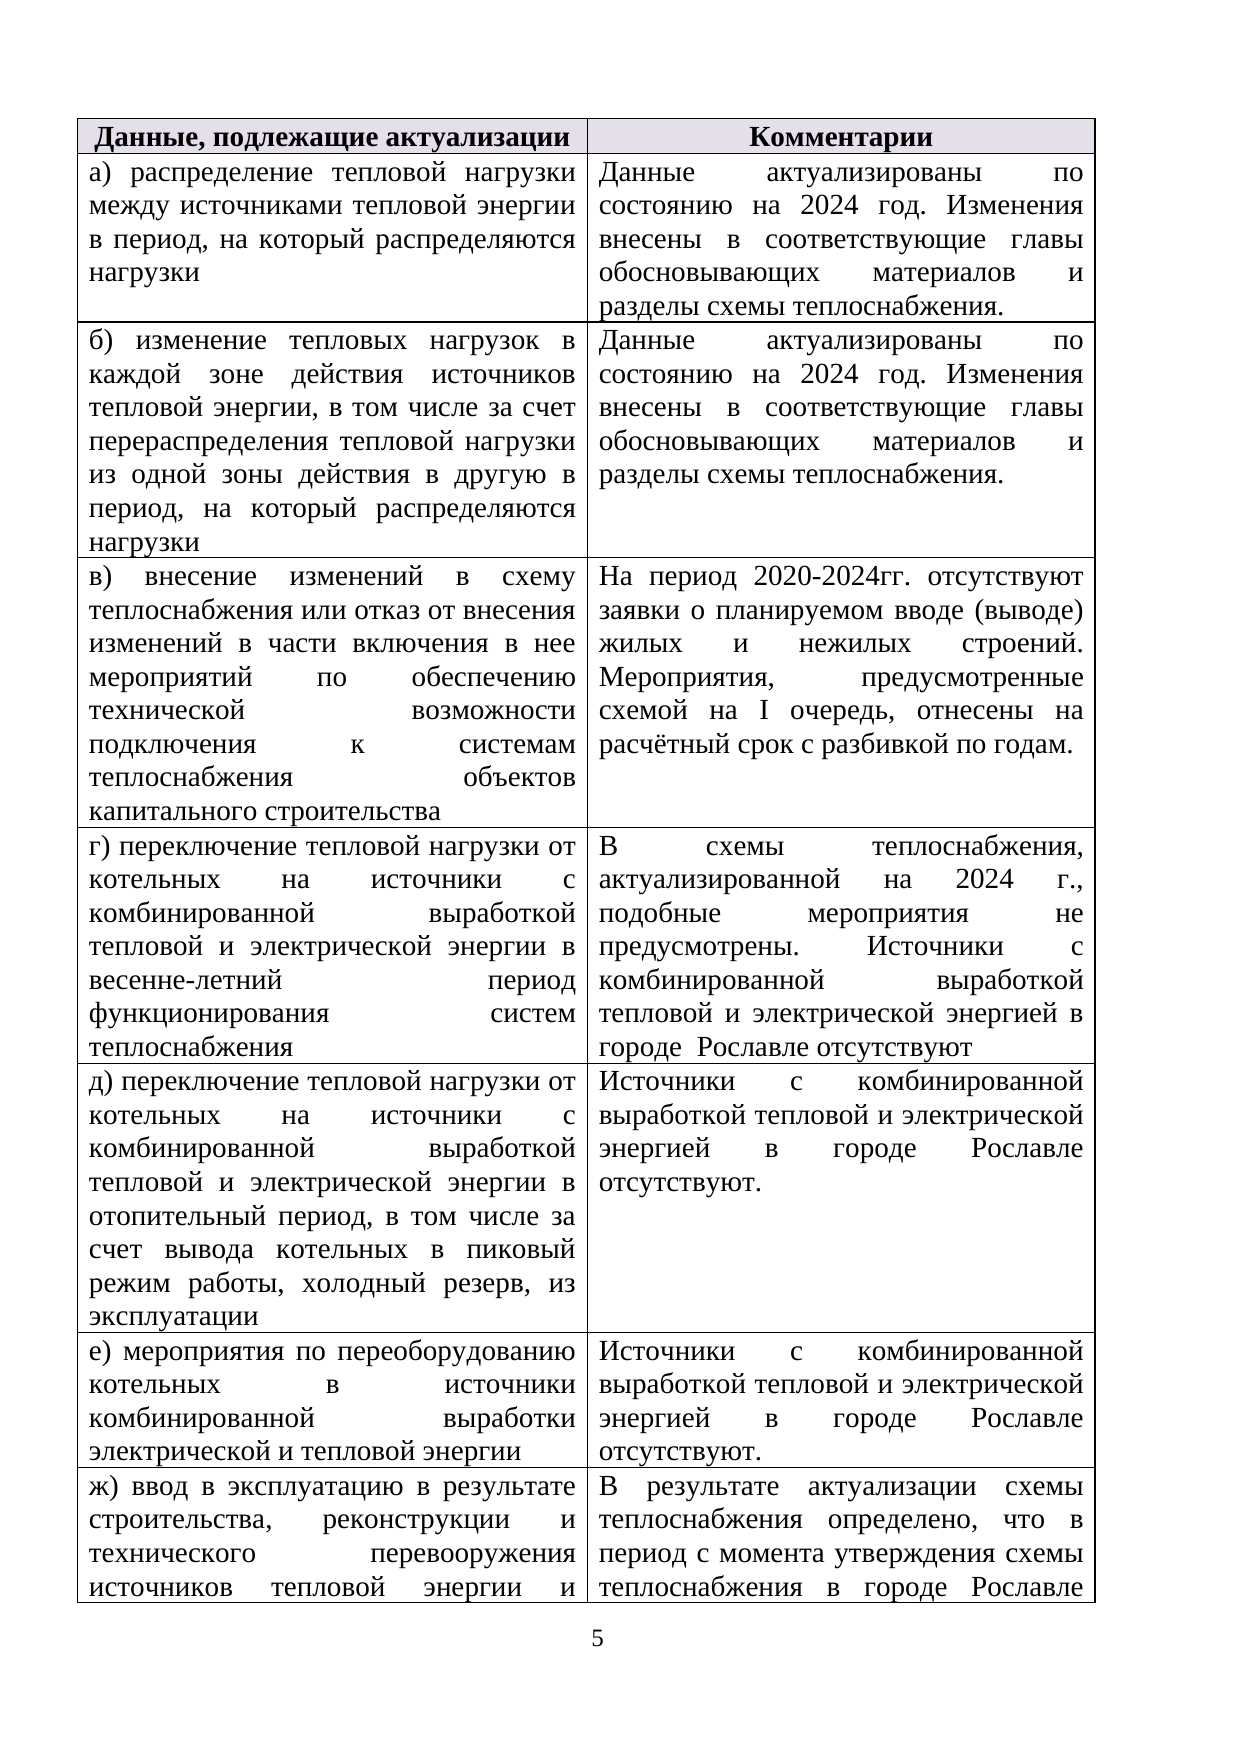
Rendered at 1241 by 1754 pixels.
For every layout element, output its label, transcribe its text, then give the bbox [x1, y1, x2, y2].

table_cell На период 2020-2024гг. отсутствуют заявки о планируемом вводе (выводе) жилых и нежилых строений. Мероприятия, предусмотренные схемой на I очередь, отнесены на расчётный срок с разбивкой по годам. [588, 558, 1094, 827]
table_cell в) внесение изменений в схему теплоснабжения или отказ от внесения изменений в части включения в нее мероприятий по обеспечению технической возможности подключения к системам теплоснабжения объектов капитального строительства [78, 558, 587, 827]
table_cell Источники с комбинированной выработкой тепловой и электрической энергией в городе Рославле отсутствуют. [588, 1064, 1094, 1332]
table_cell а) распределение тепловой нагрузки между источниками тепловой энергии в период, на который распределяются нагрузки [78, 154, 587, 321]
table_cell Данные актуализированы по состоянию на 2024 год. Изменения внесены в соответствующие главы обосновывающих материалов и разделы схемы теплоснабжения. [588, 154, 1094, 321]
table_cell В схемы теплоснабжения, актуализированной на 2024 г., подобные мероприятия не предусмотрены. Источники с комбинированной выработкой тепловой и электрической энергией в городе Рославле отсутствуют [588, 828, 1094, 1062]
table_cell б) изменение тепловых нагрузок в каждой зоне действия источников тепловой энергии, в том числе за счет перераспределения тепловой нагрузки из одной зоны действия в другую в период, на который распределяются нагрузки [78, 323, 587, 557]
table_header Данные, подлежащие актуализации [78, 119, 587, 153]
table_cell Данные актуализированы по состоянию на 2024 год. Изменения внесены в соответствующие главы обосновывающих материалов и разделы схемы теплоснабжения. [588, 323, 1094, 557]
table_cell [78, 1468, 587, 1602]
table_cell е) мероприятия по переоборудованию котельных в источники комбинированной выработки электрической и тепловой энергии [78, 1333, 587, 1467]
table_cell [588, 1468, 1094, 1602]
table_header Комментарии [588, 119, 1094, 153]
table_cell г) переключение тепловой нагрузки от котельных на источники с комбинированной выработкой тепловой и электрической энергии в весенне-летний период функционирования систем теплоснабжения [78, 828, 587, 1062]
table_cell д) переключение тепловой нагрузки от котельных на источники с комбинированной выработкой тепловой и электрической энергии в отопительный период, в том числе за счет вывода котельных в пиковый режим работы, холодный резерв, из эксплуатации [78, 1064, 587, 1332]
table_cell Источники с комбинированной выработкой тепловой и электрической энергией в городе Рославле отсутствуют. [588, 1333, 1094, 1467]
